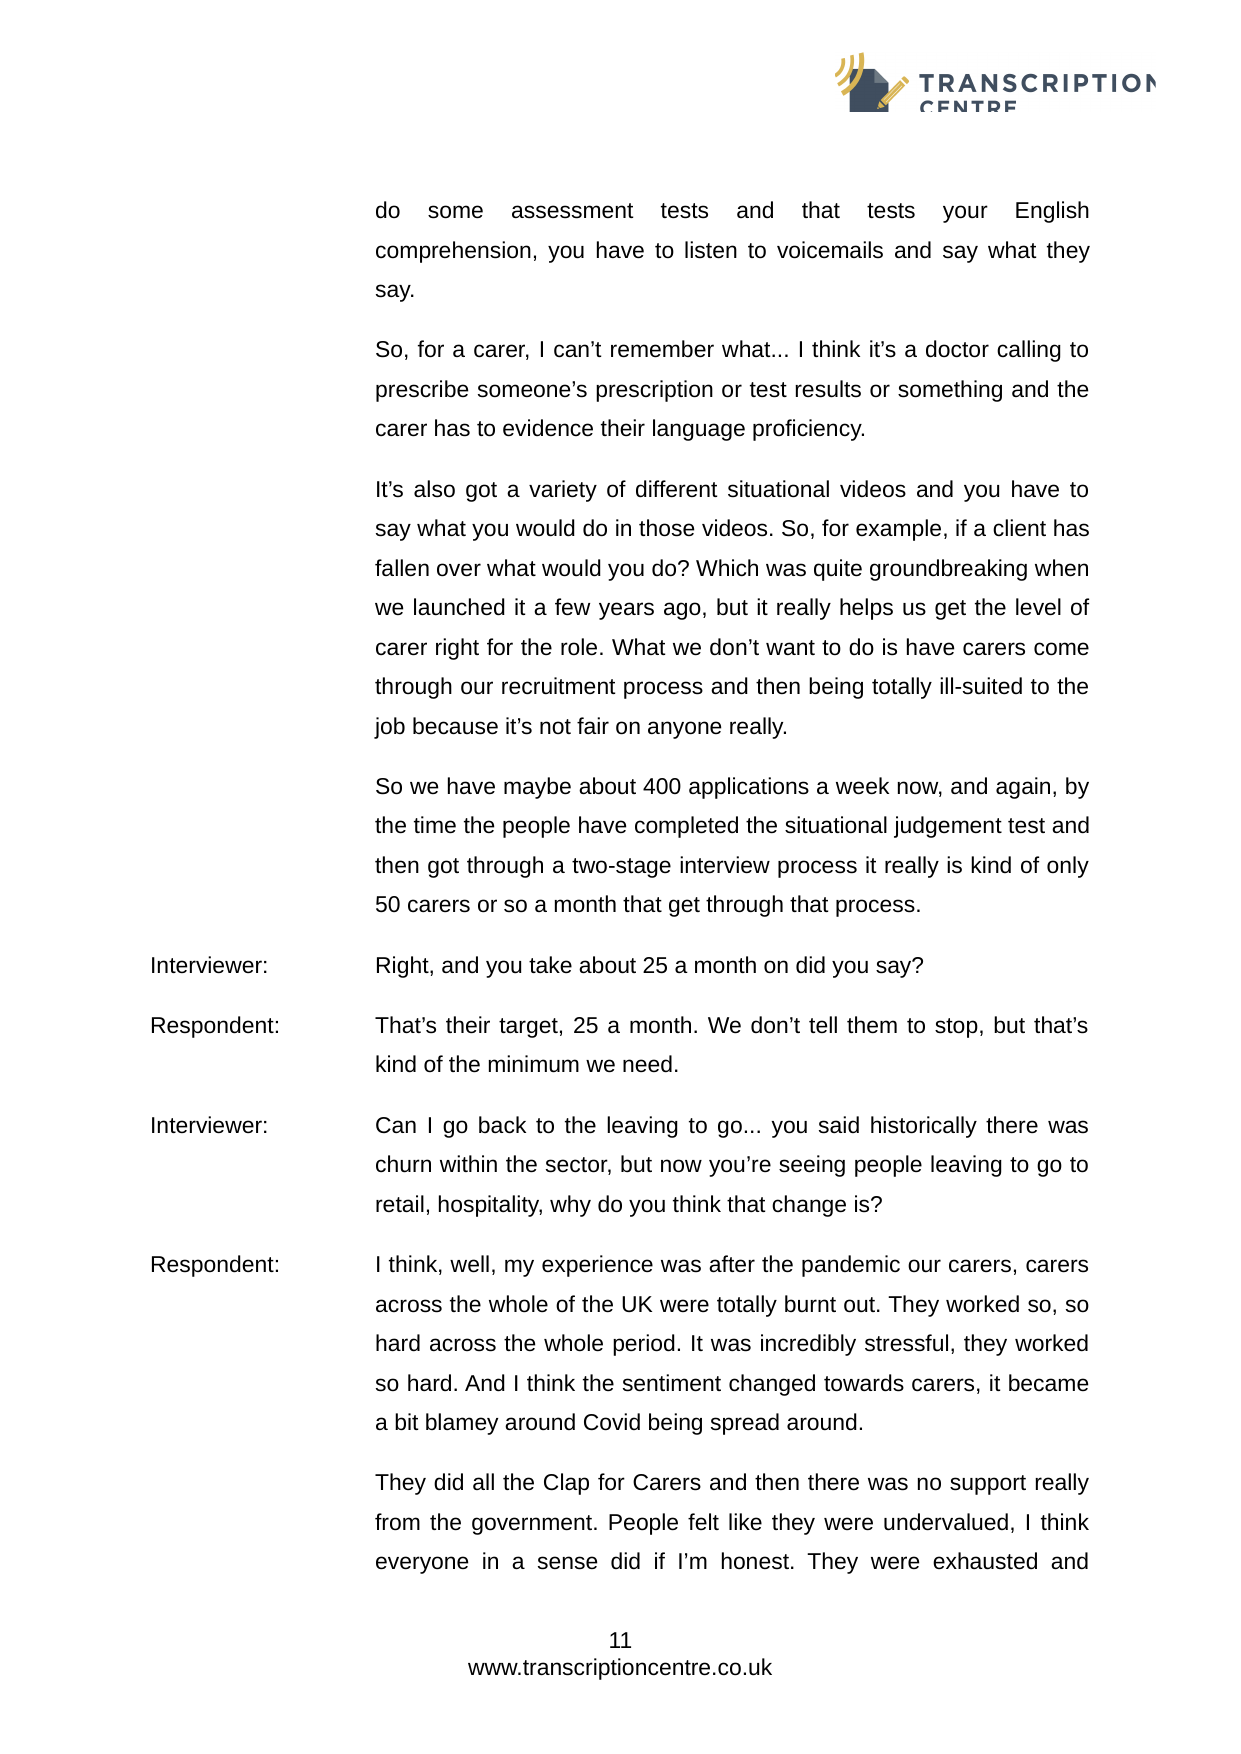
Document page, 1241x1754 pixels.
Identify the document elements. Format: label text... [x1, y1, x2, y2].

picture [834, 52, 1156, 112]
text So, for a carer, I can’t remember what... I think it’s a doctor calling to prescribe someone’s prescription or test results or something and the carer has to evidence their language proficiency. [375, 336, 1090, 442]
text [375, 197, 1090, 302]
text Respondent: I think, well, my experience was after the pandemic our carers, carers across the whole of the UK were totally burnt out. They worked so, so hard across the whole period. It was incredibly stressful, they worked so hard. And I think the sentiment changed towards carers, it became a bit blamey around Covid being spread around. [150, 1251, 1090, 1435]
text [375, 1469, 1090, 1574]
text It’s also got a variety of different situational videos and you have to say what you would do in those videos. So, for example, if a client has fallen over what would you do? Which was quite groundbreaking when we launched it a few years ago, but it really helps us get the level of carer right for the role. What we don’t want to do is have carers come through our recruitment process and then being totally ill-suited to the job because it’s not fair on anyone really. [375, 476, 1090, 739]
text Respondent: That’s their target, 25 a month. We don’t tell them to stop, but that’s kind of the minimum we need. [150, 1012, 1090, 1078]
text Interviewer: Right, and you take about 25 a month on did you say? [150, 952, 1090, 978]
text So we have maybe about 400 applications a week now, and again, by the time the people have completed the situational judgement test and then got through a two-stage interview process it really is kind of only 50 carers or so a month that get through that process. [375, 773, 1090, 918]
text Interviewer: Can I go back to the leaving to go... you said historically there was churn within the sector, but now you’re seeing people leaving to go to retail, hospitality, why do you think that change is? [150, 1112, 1090, 1217]
